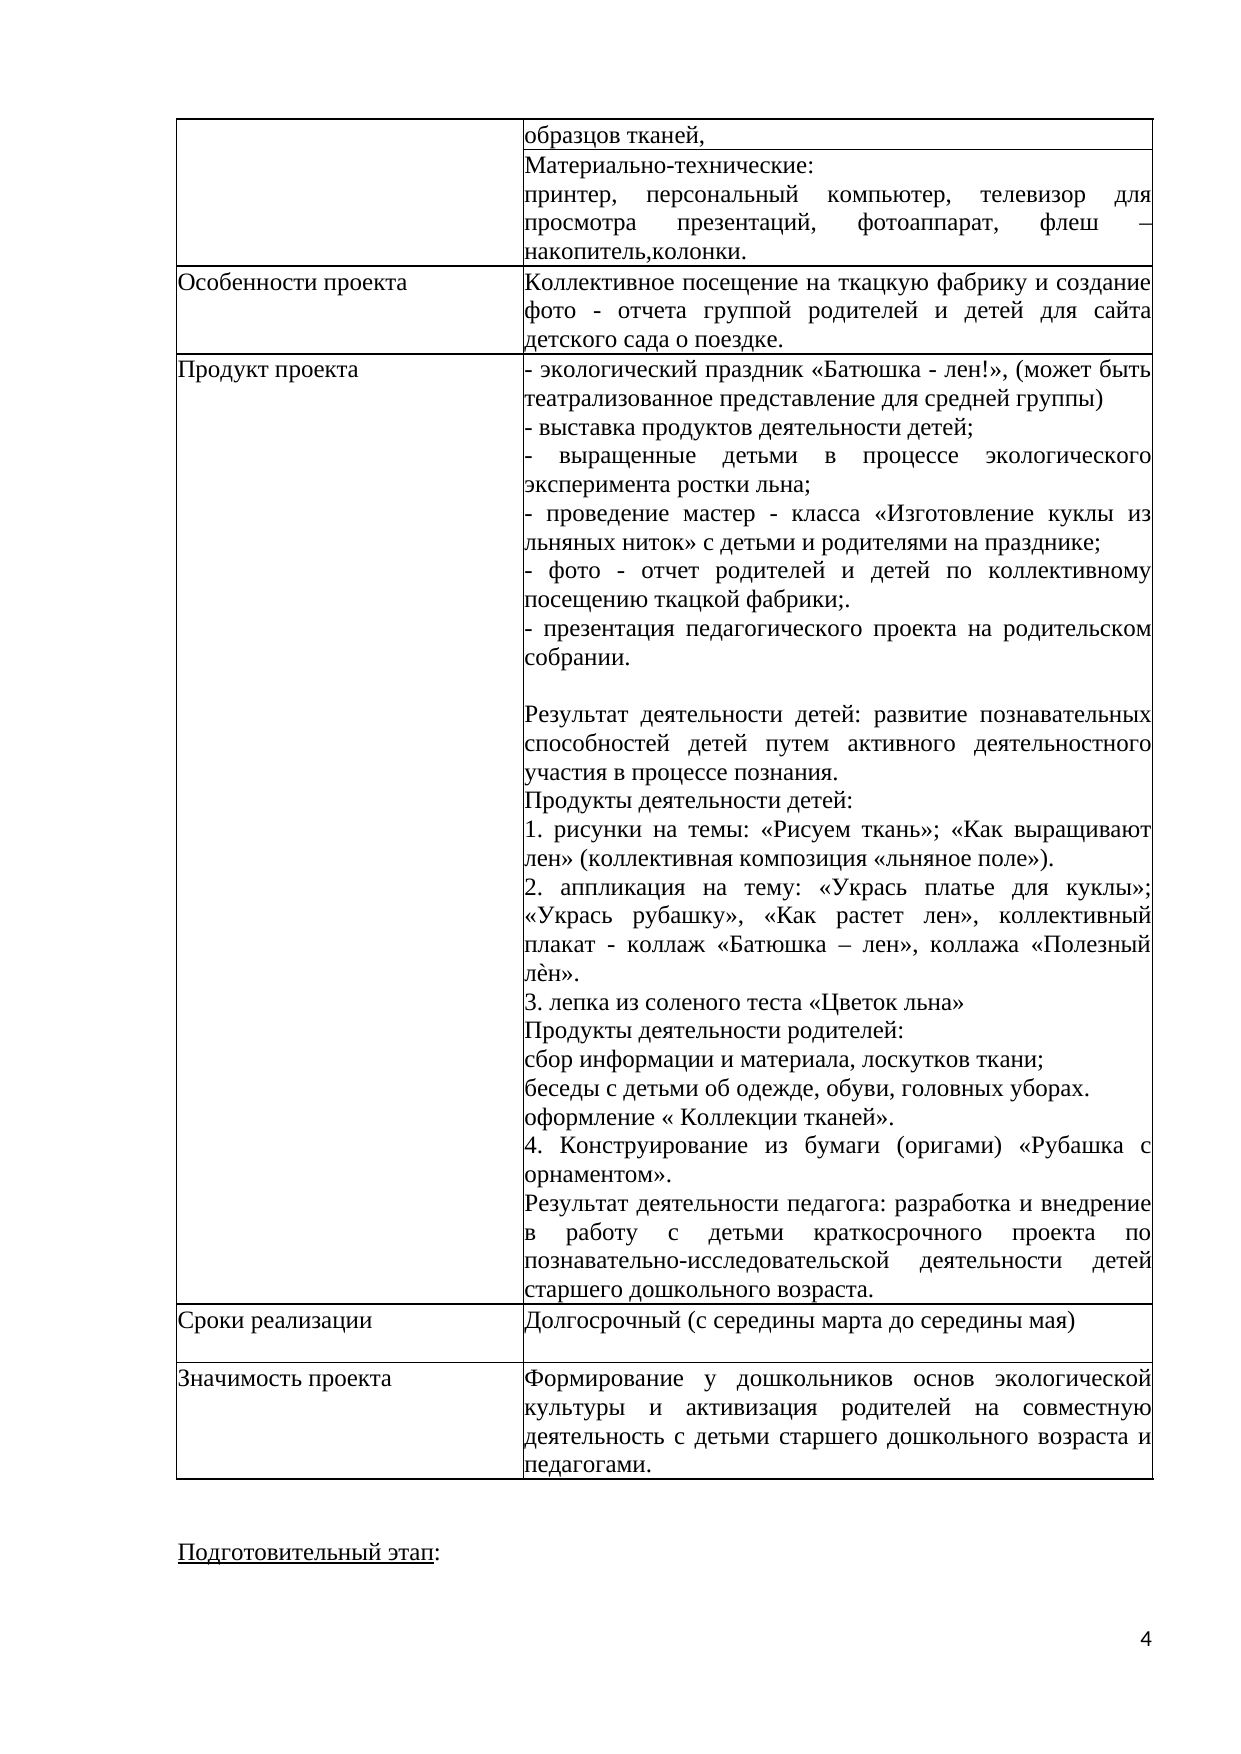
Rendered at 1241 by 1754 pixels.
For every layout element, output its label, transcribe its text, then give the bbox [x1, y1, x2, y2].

table_cell Особенности проекта [177, 267, 523, 353]
table_cell Коллективное посещение на ткацкую фабрику и создание фото - отчета группой родителей и детей для сайта детского сада о поездке. [524, 267, 1152, 353]
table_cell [524, 120, 1152, 148]
table_cell Значимость проекта [177, 1363, 523, 1478]
table_cell Долгосрочный (с середины марта до середины мая) [524, 1305, 1152, 1362]
table_cell - экологический праздник «Батюшка - лен!», (может быть театрализованное представление для средней группы) - выставка продуктов деятельности детей; - выращенные детьми в процессе экологического эксперимента ростки льна; - проведение мастер - класса «Изготовление куклы из льняных ниток» с детьми и родителями на празднике; - фото - отчет родителей и детей по коллективному посещению ткацкой фабрики;. - презентация педагогического проекта на родительском собрании. Результат деятельности детей: развитие познавательных способностей детей путем активного деятельностного участия в процессе познания. Продукты деятельности детей: 1. рисунки на темы: «Рисуем ткань»; «Как выращивают лен» (коллективная композиция «льняное поле»). 2. аппликация на тему: «Укрась платье для куклы»; «Укрась рубашку», «Как растет лен», коллективный плакат - коллаж «Батюшка – лен», коллажа «Полезный лѐн». 3. лепка из соленого теста «Цветок льна» Продукты деятельности родителей: сбор информации и материала, лоскутков ткани; беседы с детьми об одежде, обуви, головных уборах. оформление « Коллекции тканей». 4. Конструирование из бумаги (оригами) «Рубашка с орнаментом». Результат деятельности педагога: разработка и внедрение в работу с детьми краткосрочного проекта по познавательно-исследовательской деятельности детей старшего дошкольного возраста. [524, 355, 1152, 1303]
table_cell Формирование у дошкольников основ экологической культуры и активизация родителей на совместную деятельность с детьми старшего дошкольного возраста и педагогами. [524, 1363, 1152, 1478]
text Подготовительный этап: [177, 1537, 1152, 1566]
table_cell Материально-технические: принтер, персональный компьютер, телевизор для просмотра презентаций, фотоаппарат, флеш – накопитель,колонки. [524, 150, 1152, 265]
table_cell Сроки реализации [177, 1305, 523, 1362]
table_cell Продукт проекта [177, 355, 523, 1303]
